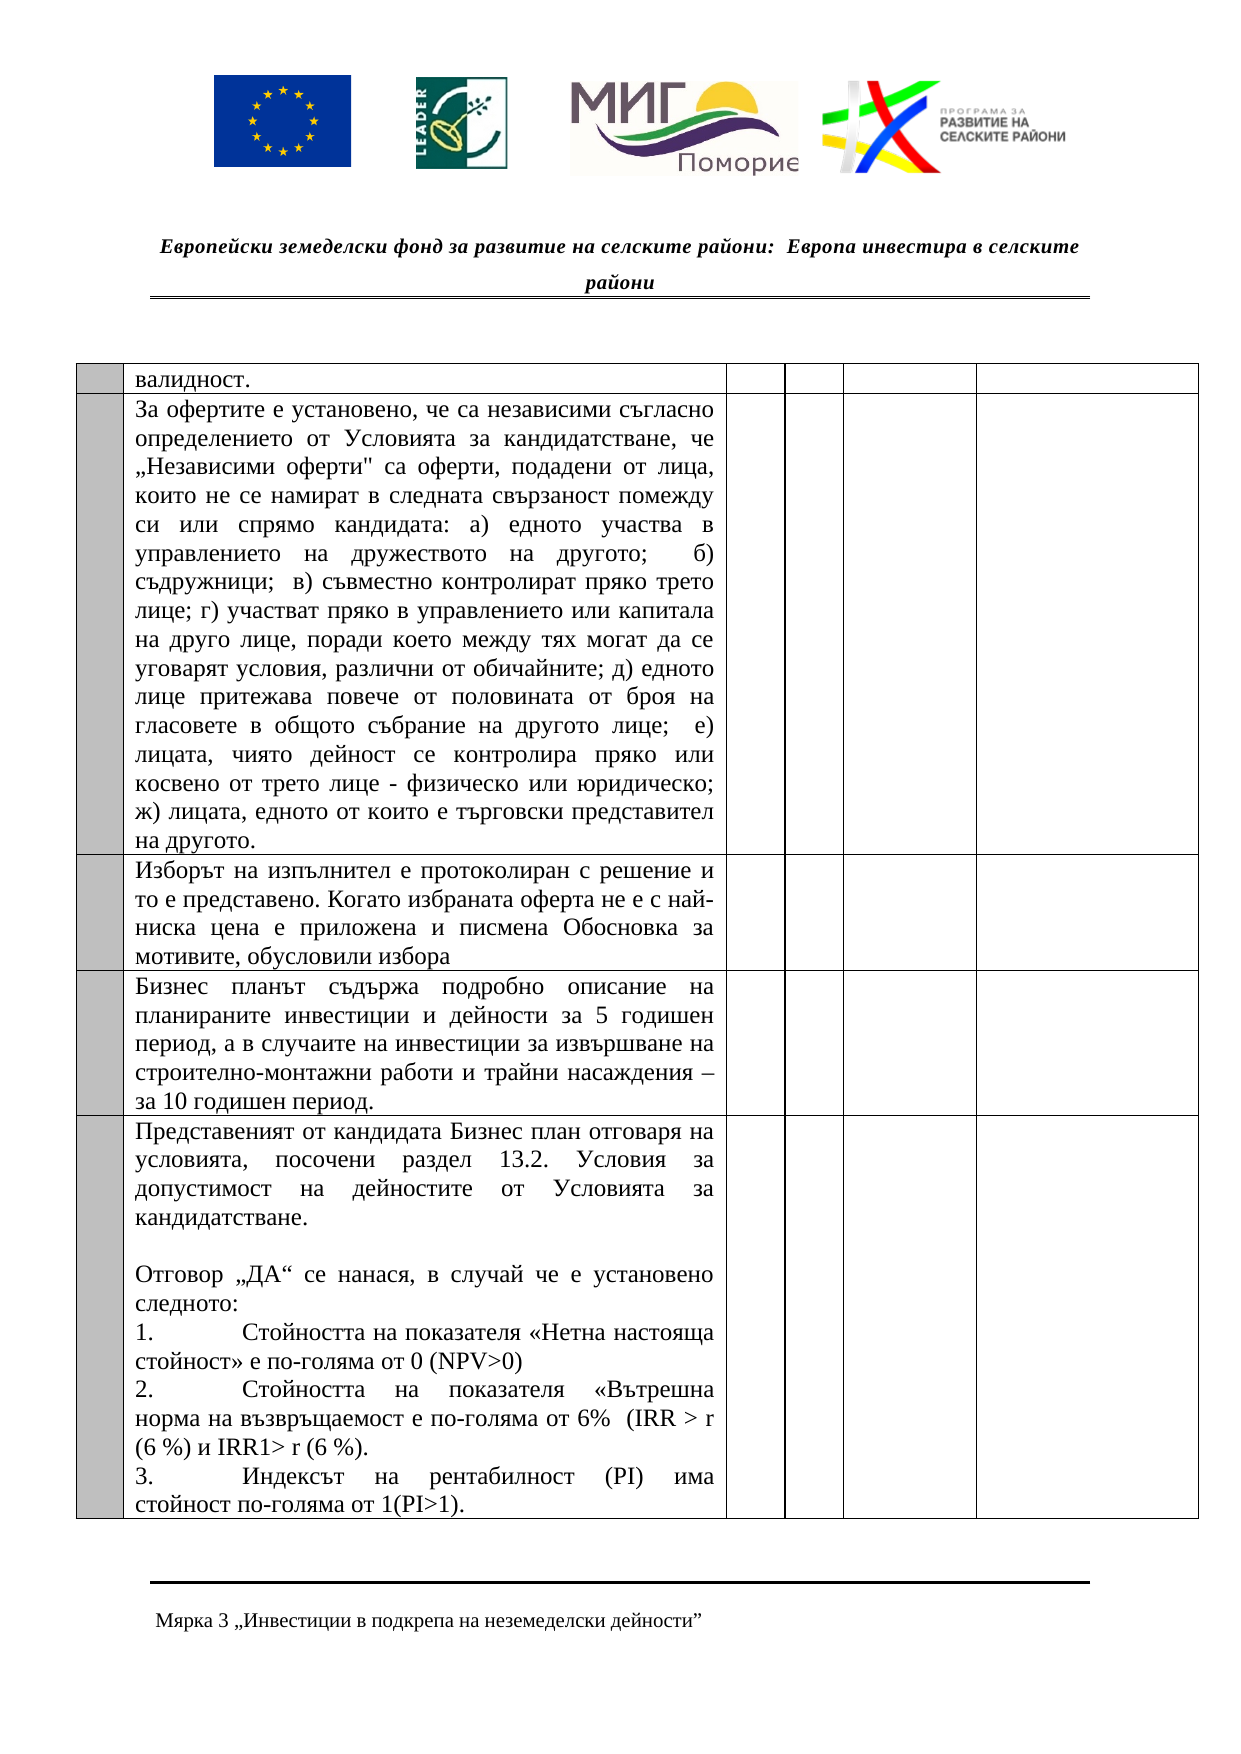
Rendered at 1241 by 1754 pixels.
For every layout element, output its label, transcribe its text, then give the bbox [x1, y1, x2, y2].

table_cell [77, 1116, 123, 1518]
table_cell [77, 855, 123, 970]
table_cell Приложените оферти са актуални към датата на подаване на проектното предложение – в срок на валидност. [124, 364, 726, 393]
table_cell [844, 364, 976, 393]
picture [808, 73, 1076, 180]
table_cell [727, 394, 784, 854]
table_cell [844, 855, 976, 970]
table_cell [977, 855, 1198, 970]
table_cell Бизнес планът съдържа подробно описание на планираните инвестиции и дейности за 5 годишен период, а в случаите на инвестиции за извършване на строително-монтажни работи и трайни насаждения – за 10 годишен период. [124, 971, 726, 1115]
table_cell [786, 1116, 843, 1518]
table_cell [77, 971, 123, 1115]
table_cell [77, 394, 123, 854]
table_cell [727, 855, 784, 970]
table_cell [77, 364, 123, 393]
table_cell [977, 1116, 1198, 1518]
table_cell [786, 855, 843, 970]
table_cell Изборът на изпълнител е протоколиран с решение и то е представено. Когато избраната оферта не е с най-ниска цена е приложена и писмена Обосновка за мотивите, обусловили избора [124, 855, 726, 970]
table_cell [786, 364, 843, 393]
table_cell [727, 971, 784, 1115]
table_cell За офертите е установено, че са независими съгласно определението от Условията за кандидатстване, че „Независими оферти" са оферти, подадени от лица, които не се намират в следната свързаност помежду си или спрямо кандидата: а) едното участва в управлението на дружеството на другото; б) съдружници; в) съвместно контролират пряко трето лице; г) участват пряко в управлението или капитала на друго лице, поради което между тях могат да се уговарят условия, различни от обичайните; д) едното лице притежава повече от половината от броя на гласовете в общото събрание на другото лице; е) лицата, чиято дейност се контролира пряко или косвено от трето лице - физическо или юридическо; ж) лицата, едното от които е търговски представител на другото. [124, 394, 726, 854]
table_cell [844, 1116, 976, 1518]
table_cell [727, 1116, 784, 1518]
table_cell [844, 394, 976, 854]
table_cell [844, 971, 976, 1115]
table_cell [786, 394, 843, 854]
table_cell [977, 971, 1198, 1115]
picture [570, 81, 799, 176]
table_cell [977, 394, 1198, 854]
picture [416, 77, 508, 169]
picture [214, 75, 352, 167]
table_cell [977, 364, 1198, 393]
table_cell [786, 971, 843, 1115]
table_cell [727, 364, 784, 393]
